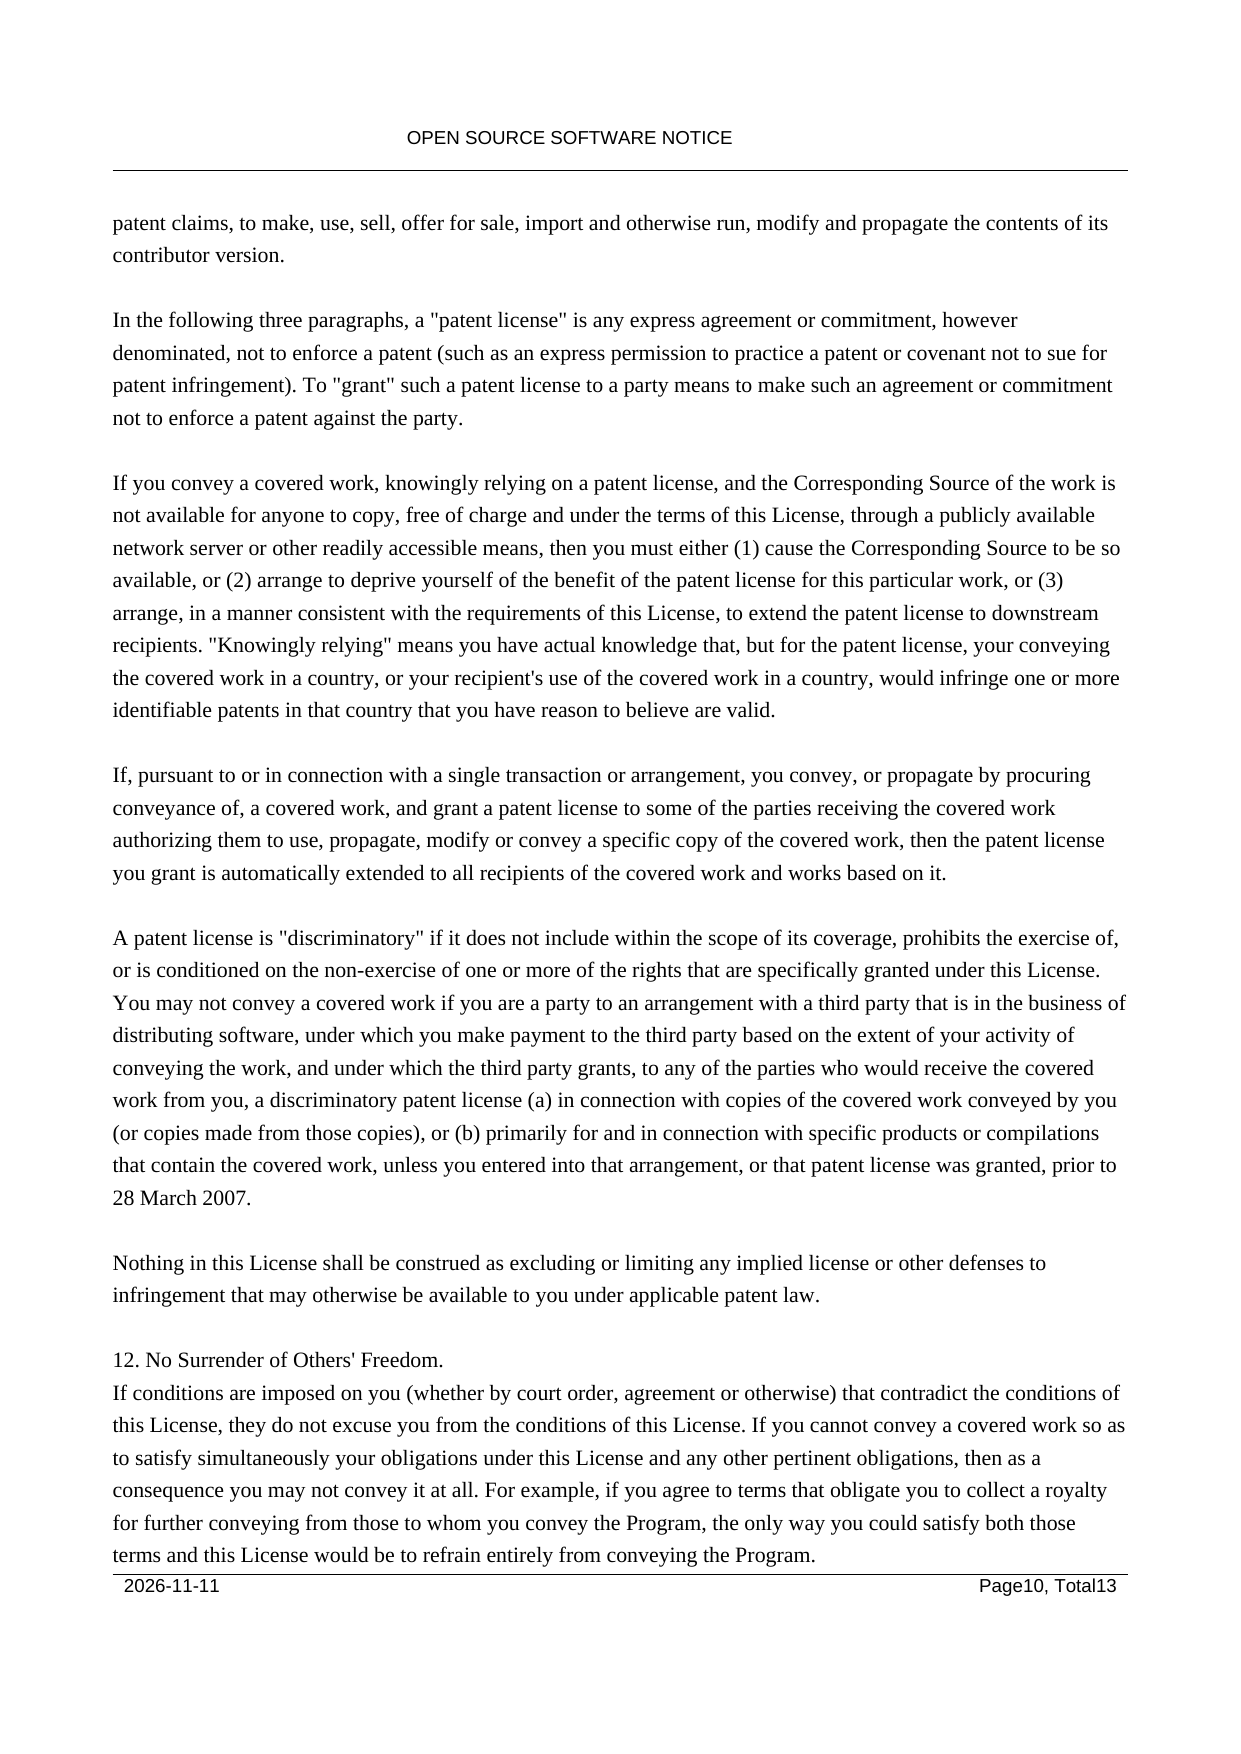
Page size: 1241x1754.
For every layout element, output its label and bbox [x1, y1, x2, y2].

text [112, 206, 1128, 1571]
